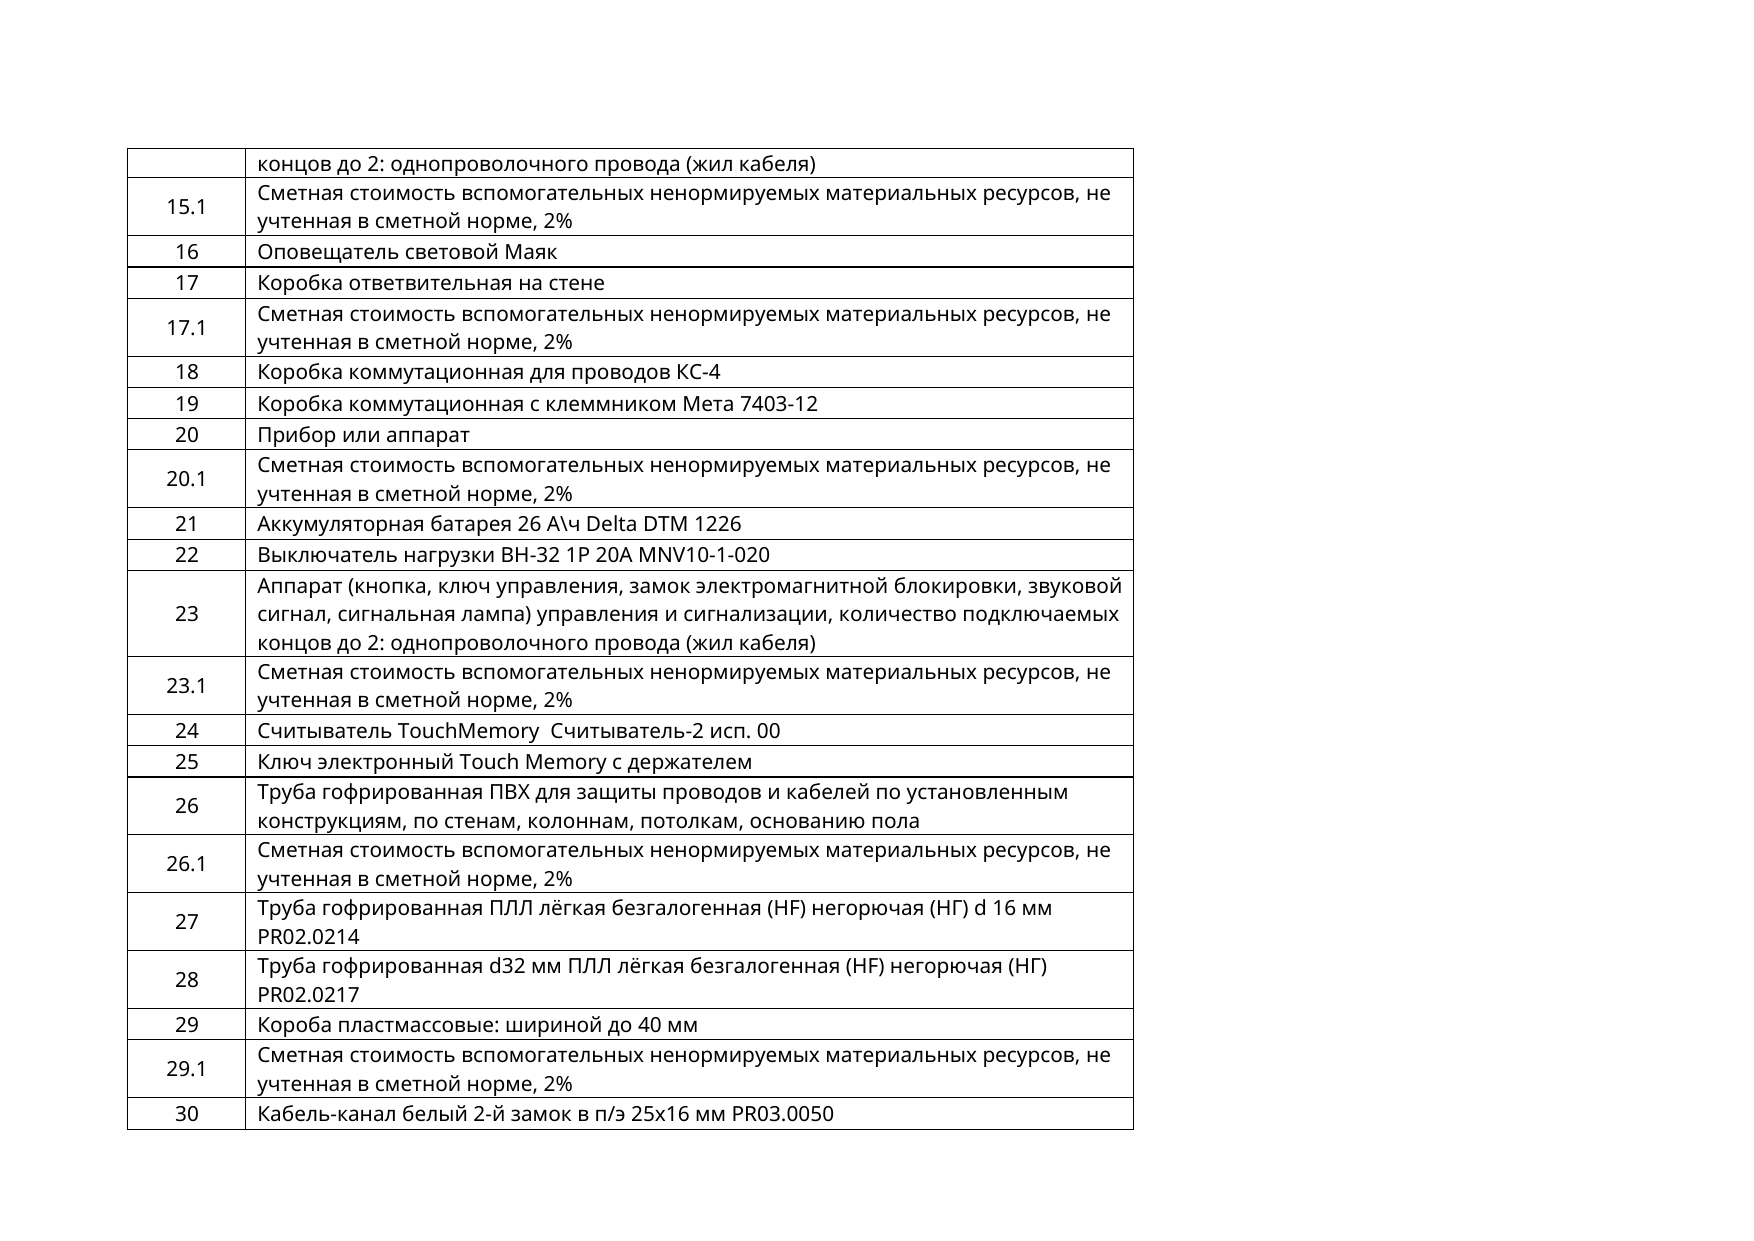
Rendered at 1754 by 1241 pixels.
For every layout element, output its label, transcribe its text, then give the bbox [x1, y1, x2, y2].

table_header Ведомость объёмов работ Ведомость объёмов работ Ведомость объёмов работ Ведомость объёмов работ Ведомость объёмов работ [246, 835, 1133, 892]
table_header Ведомость объёмов работ Ведомость объёмов работ Ведомость объёмов работ Ведомость объёмов работ Ведомость объёмов работ [246, 508, 1133, 539]
table_header Ведомость объёмов работ Ведомость объёмов работ Ведомость объёмов работ Ведомость объёмов работ Ведомость объёмов работ [246, 178, 1133, 235]
table_header Ведомость объёмов работ Ведомость объёмов работ Ведомость объёмов работ Ведомость объёмов работ Ведомость объёмов работ [246, 540, 1133, 570]
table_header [128, 149, 245, 177]
table_header Ведомость объёмов работ Ведомость объёмов работ Ведомость объёмов работ Ведомость объёмов работ Ведомость объёмов работ [246, 1098, 1133, 1129]
table_header Ведомость объёмов работ Ведомость объёмов работ Ведомость объёмов работ Ведомость объёмов работ Ведомость объёмов работ [246, 357, 1133, 387]
table_header Ведомость объёмов работ Ведомость объёмов работ Ведомость объёмов работ Ведомость объёмов работ Ведомость объёмов работ [246, 419, 1133, 449]
table_header Ведомость объёмов работ Ведомость объёмов работ Ведомость объёмов работ Ведомость объёмов работ Ведомость объёмов работ [246, 778, 1133, 834]
table_header Ведомость объёмов работ Ведомость объёмов работ Ведомость объёмов работ Ведомость объёмов работ Ведомость объёмов работ [246, 1009, 1133, 1039]
table_header Ведомость объёмов работ Ведомость объёмов работ Ведомость объёмов работ Ведомость объёмов работ Ведомость объёмов работ [246, 299, 1133, 356]
table_header Ведомость объёмов работ Ведомость объёмов работ Ведомость объёмов работ Ведомость объёмов работ Ведомость объёмов работ [246, 657, 1133, 714]
table_header Ведомость объёмов работ Ведомость объёмов работ Ведомость объёмов работ Ведомость объёмов работ Ведомость объёмов работ [246, 893, 1133, 950]
table_header Ведомость объёмов работ Ведомость объёмов работ Ведомость объёмов работ Ведомость объёмов работ Ведомость объёмов работ [246, 236, 1133, 266]
table_header Ведомость объёмов работ Ведомость объёмов работ Ведомость объёмов работ Ведомость объёмов работ Ведомость объёмов работ [246, 388, 1133, 418]
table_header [117, 148, 127, 1129]
table_header Ведомость объёмов работ Ведомость объёмов работ Ведомость объёмов работ Ведомость объёмов работ Ведомость объёмов работ [246, 450, 1133, 507]
table_header Ведомость объёмов работ Ведомость объёмов работ Ведомость объёмов работ Ведомость объёмов работ Ведомость объёмов работ [246, 746, 1133, 776]
table_header Ведомость объёмов работ Ведомость объёмов работ Ведомость объёмов работ Ведомость объёмов работ Ведомость объёмов работ [246, 268, 1133, 298]
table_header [246, 149, 1133, 177]
table_header Ведомость объёмов работ Ведомость объёмов работ Ведомость объёмов работ Ведомость объёмов работ Ведомость объёмов работ [246, 571, 1133, 656]
table_header Ведомость объёмов работ Ведомость объёмов работ Ведомость объёмов работ Ведомость объёмов работ Ведомость объёмов работ [246, 715, 1133, 745]
table_header Ведомость объёмов работ Ведомость объёмов работ Ведомость объёмов работ Ведомость объёмов работ Ведомость объёмов работ [246, 951, 1133, 1008]
table_header Ведомость объёмов работ Ведомость объёмов работ Ведомость объёмов работ Ведомость объёмов работ Ведомость объёмов работ [246, 1040, 1133, 1097]
table_header Ведомость объёмов работ Ведомость объёмов работ Ведомость объёмов работ Ведомость объёмов работ Ведомость объёмов работ [128, 571, 245, 656]
